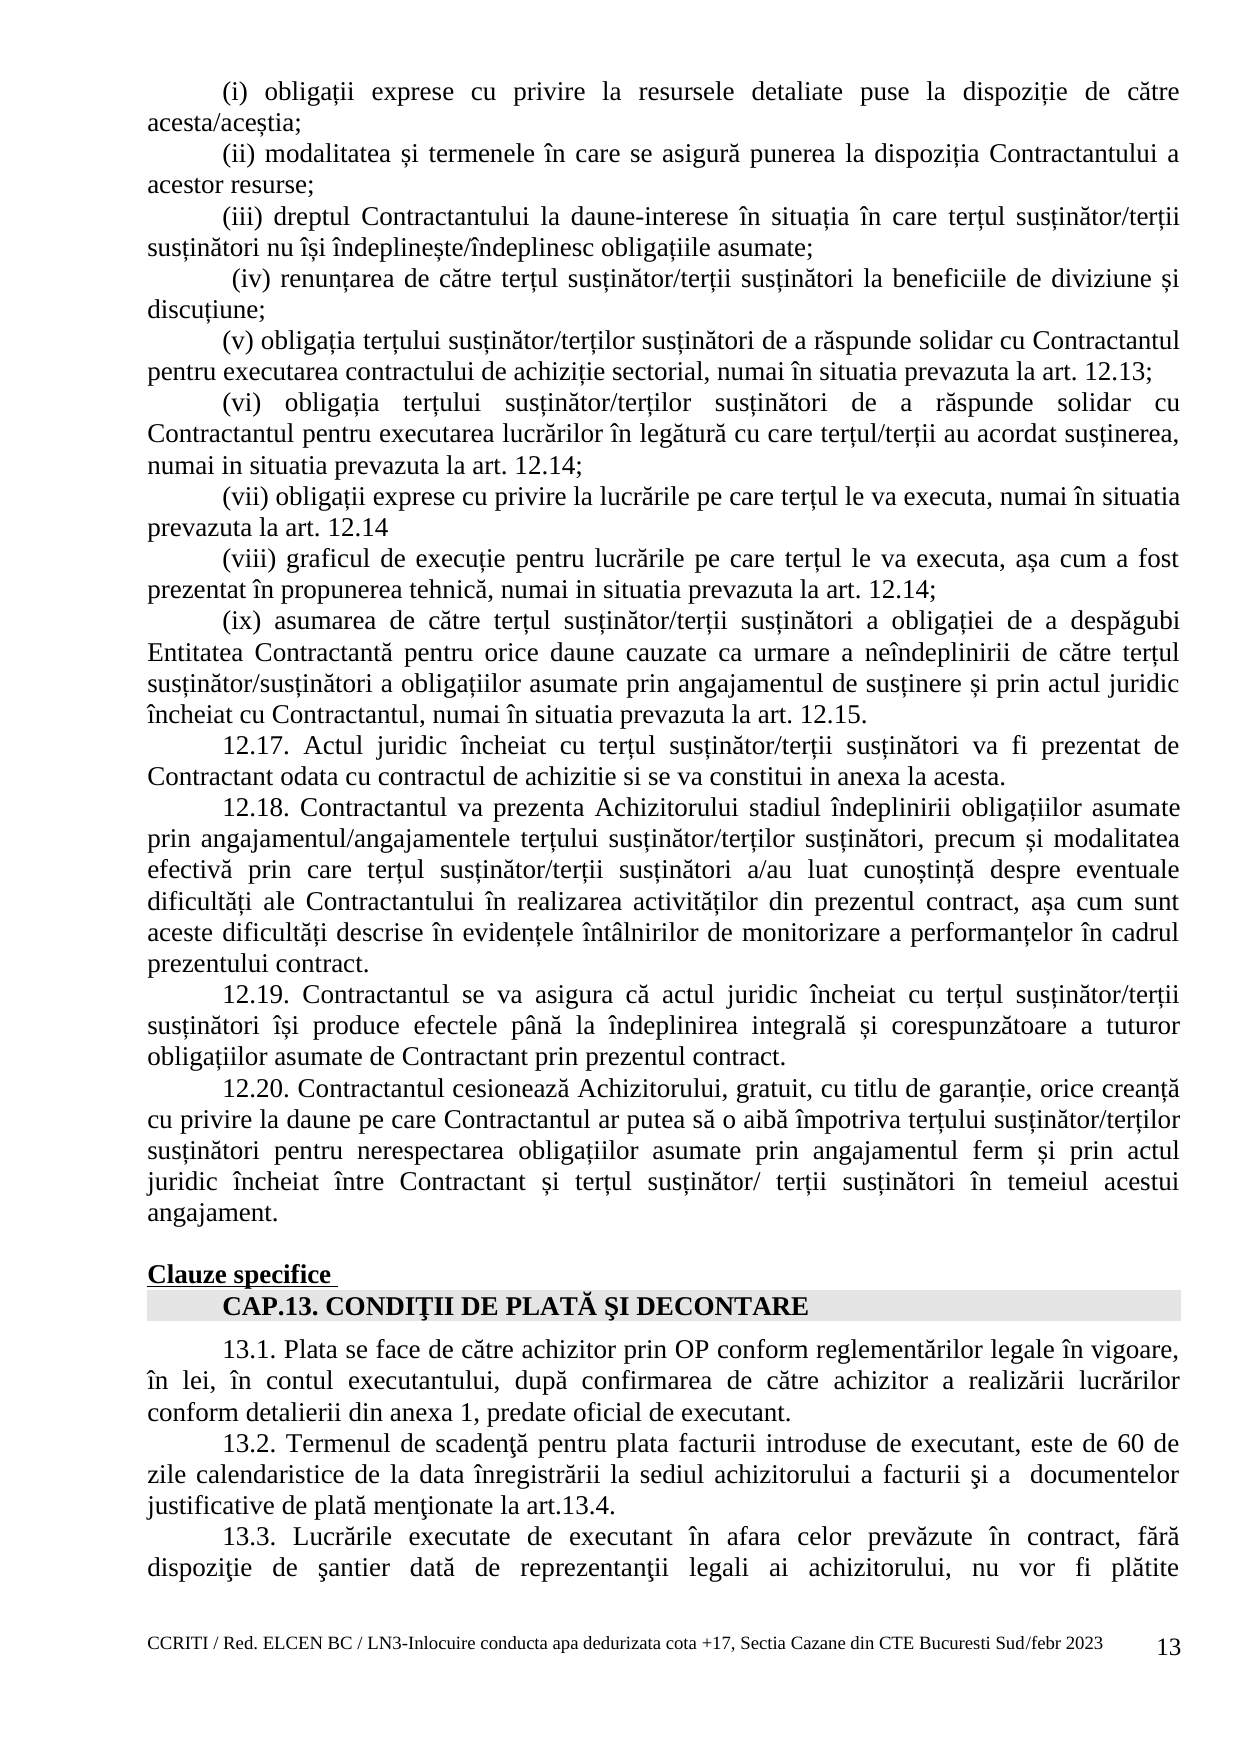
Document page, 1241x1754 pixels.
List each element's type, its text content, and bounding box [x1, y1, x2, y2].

text 12.19. Contractantul se va asigura că actul juridic încheiat cu terțul susținător/terții susținători își produce efectele până la îndeplinirea integrală și corespunzătoare a tuturor obligațiilor asumate de Contractant prin prezentul contract. [147, 978, 1181, 1072]
text (iv) renunțarea de către terțul susținător/terții susținători la beneficiile de diviziune și discuțiune; [147, 262, 1181, 324]
text 12.18. Contractantul va prezenta Achizitorului stadiul îndeplinirii obligațiilor asumate prin angajamentul/angajamentele terțului susținător/terților susținători, precum și modalitatea efectivă prin care terțul susținător/terții susținători a/au luat cunoștință despre eventuale dificultăți ale Contractantului în realizarea activităților din prezentul contract, așa cum sunt aceste dificultăți descrise în evidențele întâlnirilor de monitorizare a performanțelor în cadrul prezentului contract. [147, 791, 1181, 978]
text 12.17. Actul juridic încheiat cu terțul susținător/terții susținători va fi prezentat de Contractant odata cu contractul de achizitie si se va constitui in anexa la acesta. [147, 729, 1181, 791]
text (ix) asumarea de către terțul susținător/terții susținători a obligației de a despăgubi Entitatea Contractantă pentru orice daune cauzate ca urmare a neîndeplinirii de către terțul susținător/susținători a obligațiilor asumate prin angajamentul de susținere și prin actul juridic încheiat cu Contractantul, numai în situatia prevazuta la art. 12.15. [147, 604, 1181, 729]
text (iii) dreptul Contractantului la daune-interese în situația în care terțul susținător/terții susținători nu își îndeplinește/îndeplinesc obligațiile asumate; [147, 199, 1181, 262]
text (vi) obligația terțului susținător/terților susținători de a răspunde solidar cu Contractantul pentru executarea lucrărilor în legătură cu care terțul/terții au acordat susținerea, numai in situatia prevazuta la art. 12.14; [147, 386, 1181, 480]
text (ii) modalitatea și termenele în care se asigură punerea la dispoziția Contractantului a acestor resurse; [147, 137, 1181, 199]
text (vii) obligații exprese cu privire la lucrările pe care terțul le va executa, numai în situatia prevazuta la art. 12.14 [147, 480, 1181, 542]
text Clauze specifice [147, 1258, 1181, 1290]
text (i) obligații exprese cu privire la resursele detaliate puse la dispoziție de către acesta/aceștia; [147, 75, 1181, 137]
text 13.2. Termenul de scadenţă pentru plata facturii introduse de executant, este de 60 de zile calendaristice de la data înregistrării la sediul achizitorului a facturii şi a documentelor justificative de plată menţionate la art.13.4. [147, 1427, 1181, 1520]
text CAP.13. CONDIŢII DE PLATĂ ŞI DECONTARE [147, 1290, 1181, 1321]
text 12.20. Contractantul cesionează Achizitorului, gratuit, cu titlu de garanție, orice creanță cu privire la daune pe care Contractantul ar putea să o aibă împotriva terțului susținător/terților susținători pentru nerespectarea obligațiilor asumate prin angajamentul ferm și prin actul juridic încheiat între Contractant și terțul susținător/ terții susținători în temeiul acestui angajament. [147, 1072, 1181, 1227]
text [147, 1520, 1181, 1582]
text 13.1. Plata se face de către achizitor prin OP conform reglementărilor legale în vigoare, în lei, în contul executantului, după confirmarea de către achizitor a realizării lucrărilor conform detalierii din anexa 1, predate oficial de executant. [147, 1333, 1181, 1427]
text (viii) graficul de execuție pentru lucrările pe care terțul le va executa, așa cum a fost prezentat în propunerea tehnică, numai in situatia prevazuta la art. 12.14; [147, 542, 1181, 604]
text (v) obligația terțului susținător/terților susținători de a răspunde solidar cu Contractantul pentru executarea contractului de achiziție sectorial, numai în situatia prevazuta la art. 12.13; [147, 324, 1181, 386]
